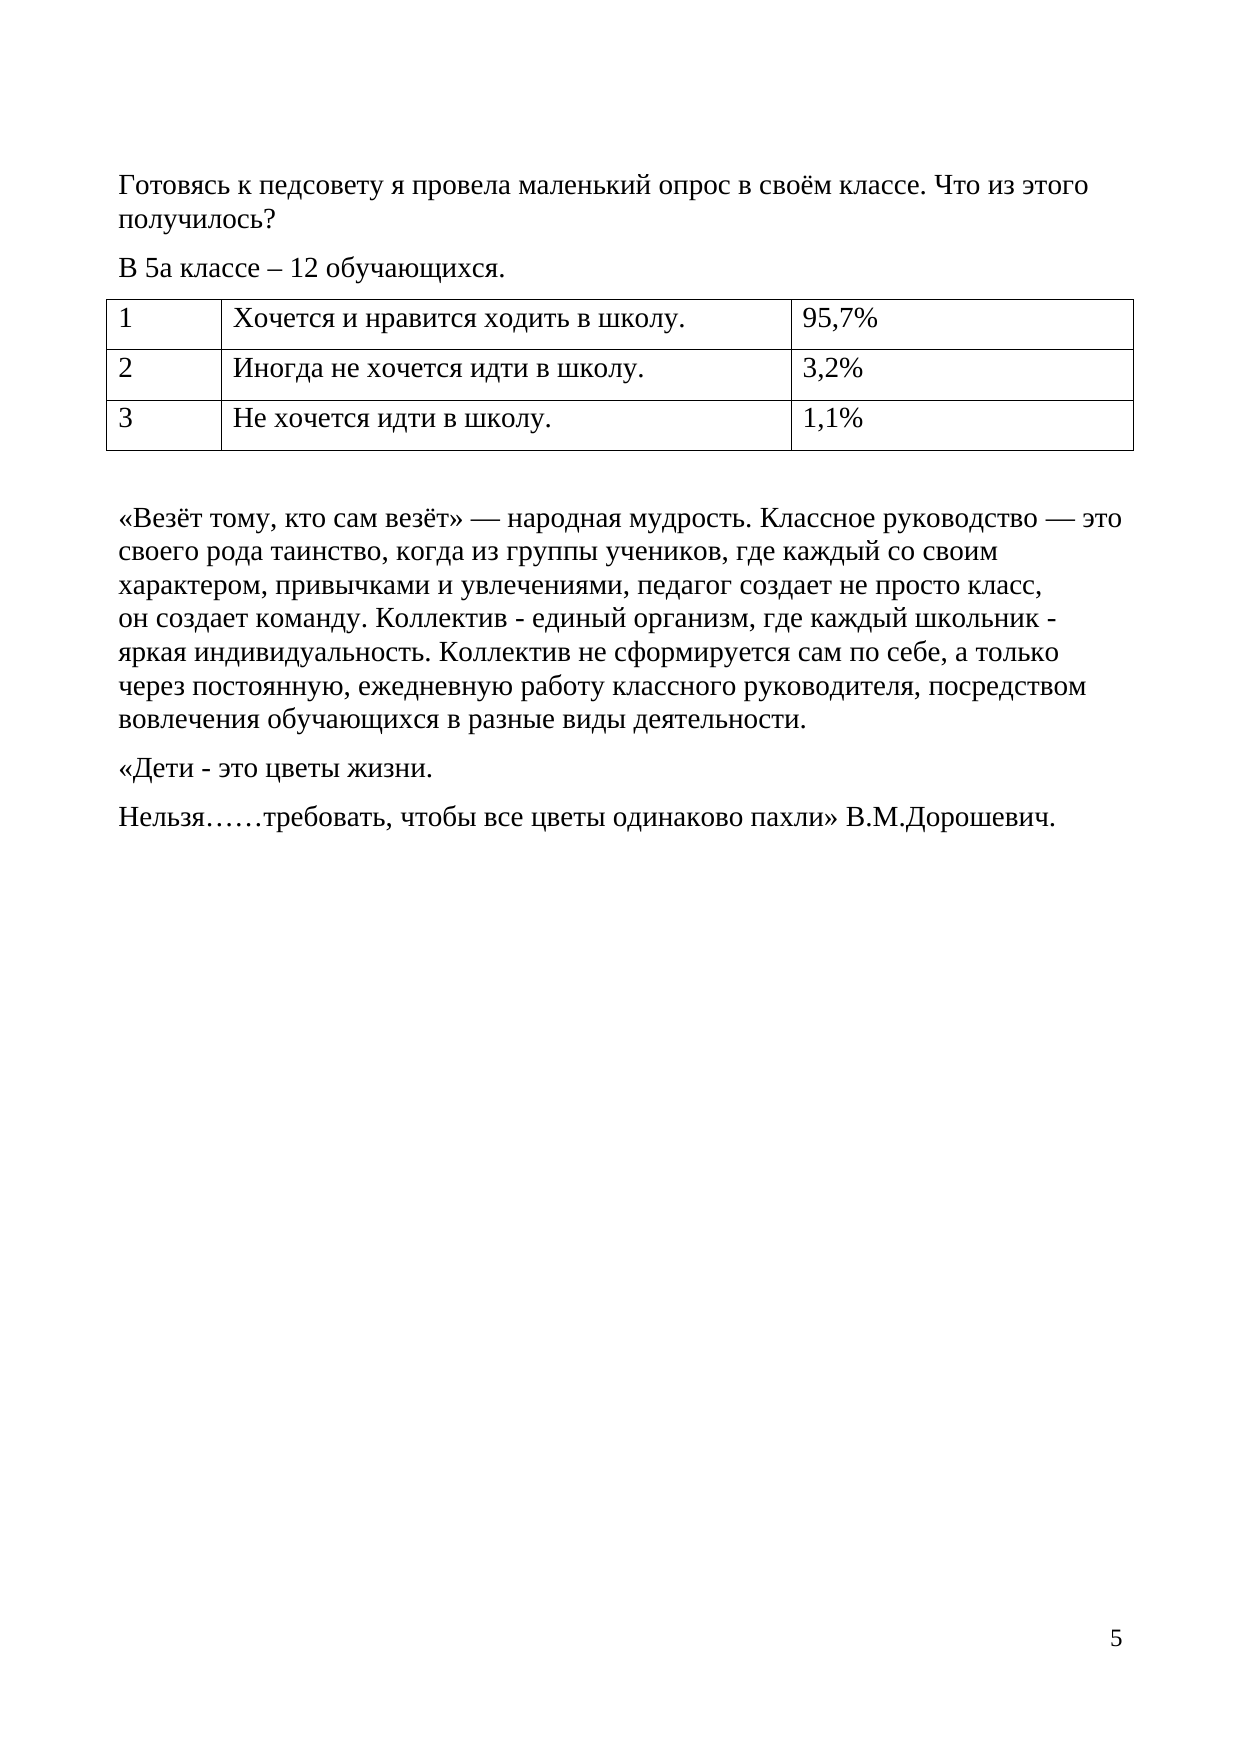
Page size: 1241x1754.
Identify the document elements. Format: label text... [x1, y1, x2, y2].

table_cell 1,1% [792, 401, 1133, 450]
text «Везёт тому, кто сам везёт» — народная мудрость. Классное руководство — это своего рода таинство, когда из группы учеников, где каждый со своим характером, привычками и увлечениями, педагог создает не просто класс, он создает команду. Коллектив - единый организм, где каждый школьник - яркая индивидуальность. Коллектив не сформируется сам по себе, а только через постоянную, ежедневную работу классного руководителя, посредством вовлечения обучающихся в разные виды деятельности. [118, 500, 1122, 735]
text Нельзя……требовать, чтобы все цветы одинаково пахли» В.М.Дорошевич. [118, 799, 1122, 833]
table_cell 3,2% [792, 350, 1133, 399]
table_header 1 [107, 300, 221, 349]
text «Дети - это цветы жизни. [118, 750, 1122, 784]
table_header Хочется и нравится ходить в школу. [222, 300, 791, 349]
table_cell 3 [107, 401, 221, 450]
table_header 95,7% [792, 300, 1133, 349]
text Готовясь к педсовету я провела маленький опрос в своём классе. Что из этого получилось? [118, 167, 1122, 234]
table_cell Иногда не хочется идти в школу. [222, 350, 791, 399]
text В 5а классе – 12 обучающихся. [118, 250, 1122, 283]
table_cell Не хочется идти в школу. [222, 401, 791, 450]
table_cell 2 [107, 350, 221, 399]
